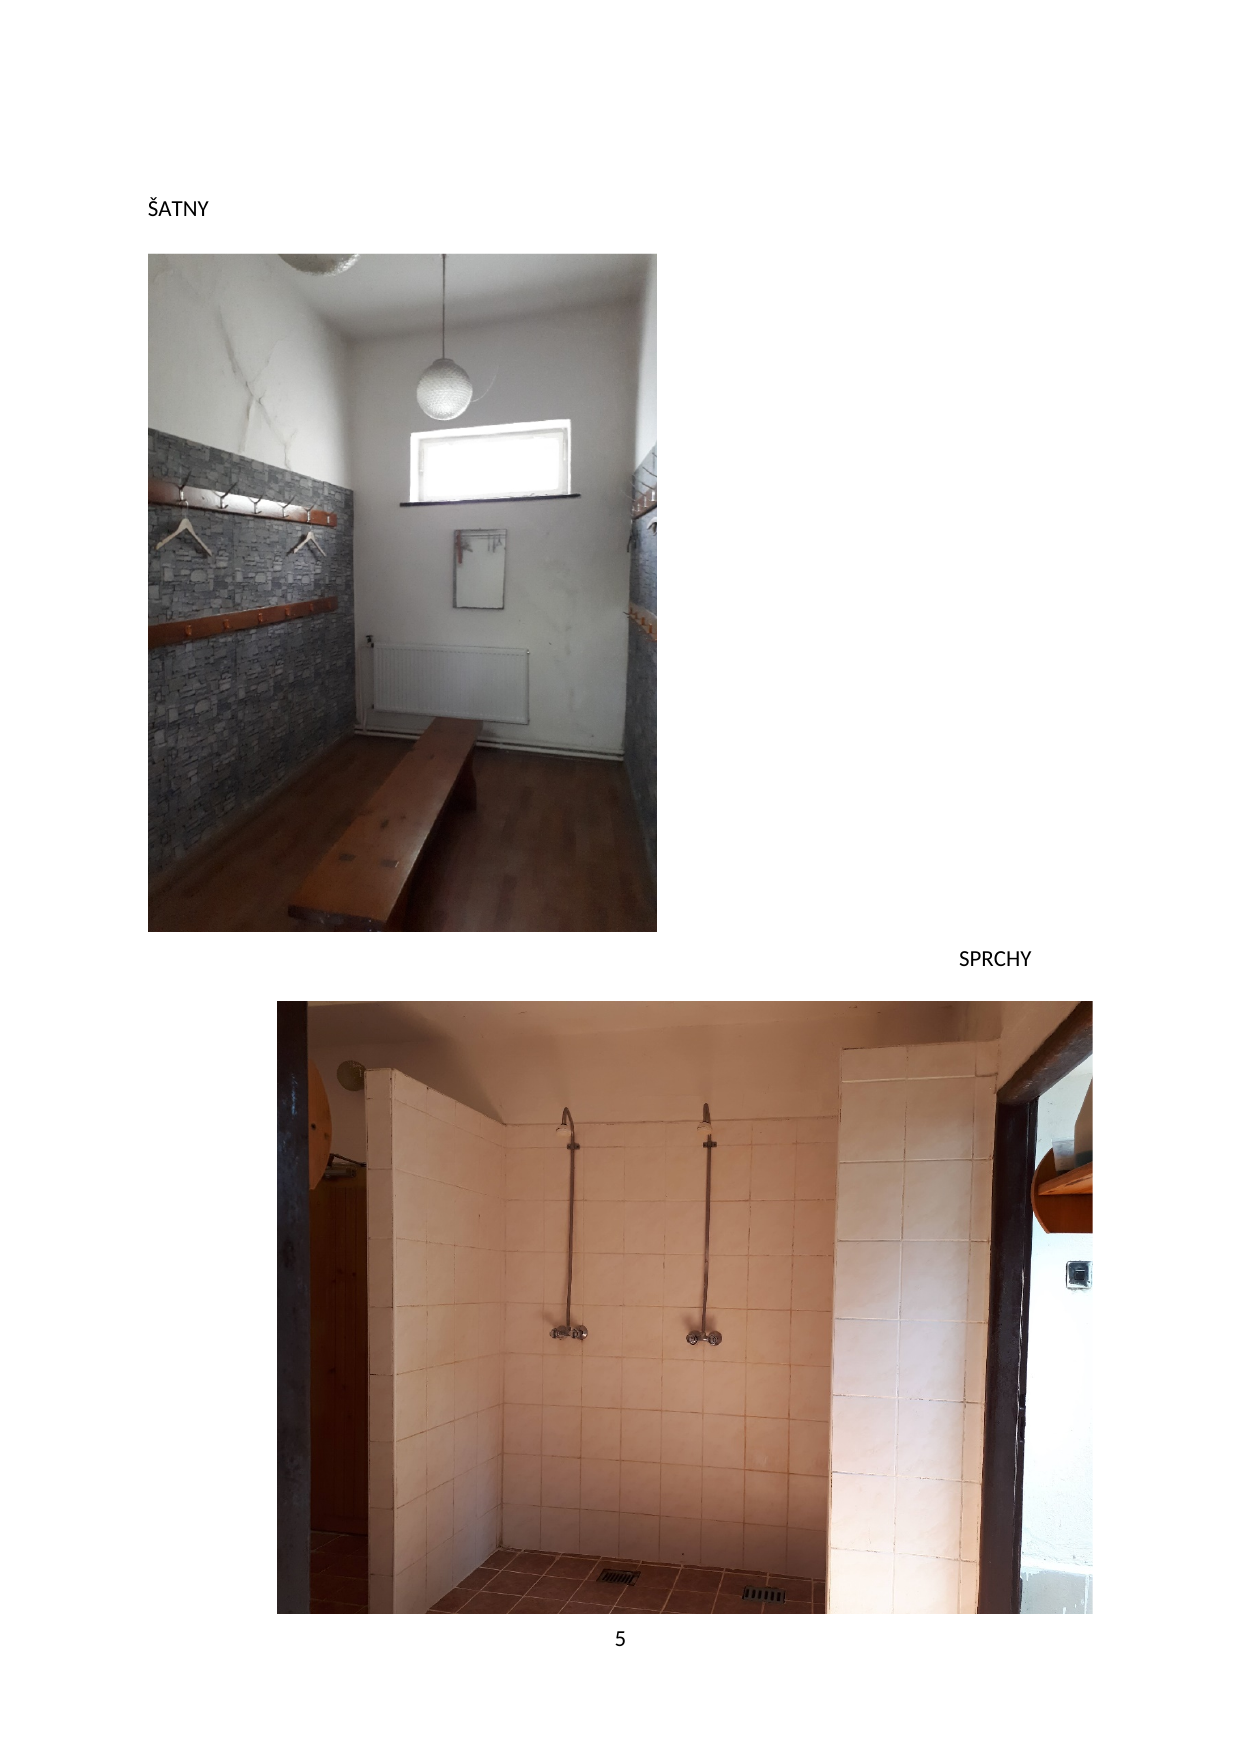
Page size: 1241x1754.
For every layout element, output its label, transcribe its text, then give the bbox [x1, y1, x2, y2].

text ŠATNY [148, 194, 1093, 222]
picture [277, 1001, 1093, 1614]
text SPRCHY [148, 944, 1093, 972]
picture [148, 254, 657, 931]
